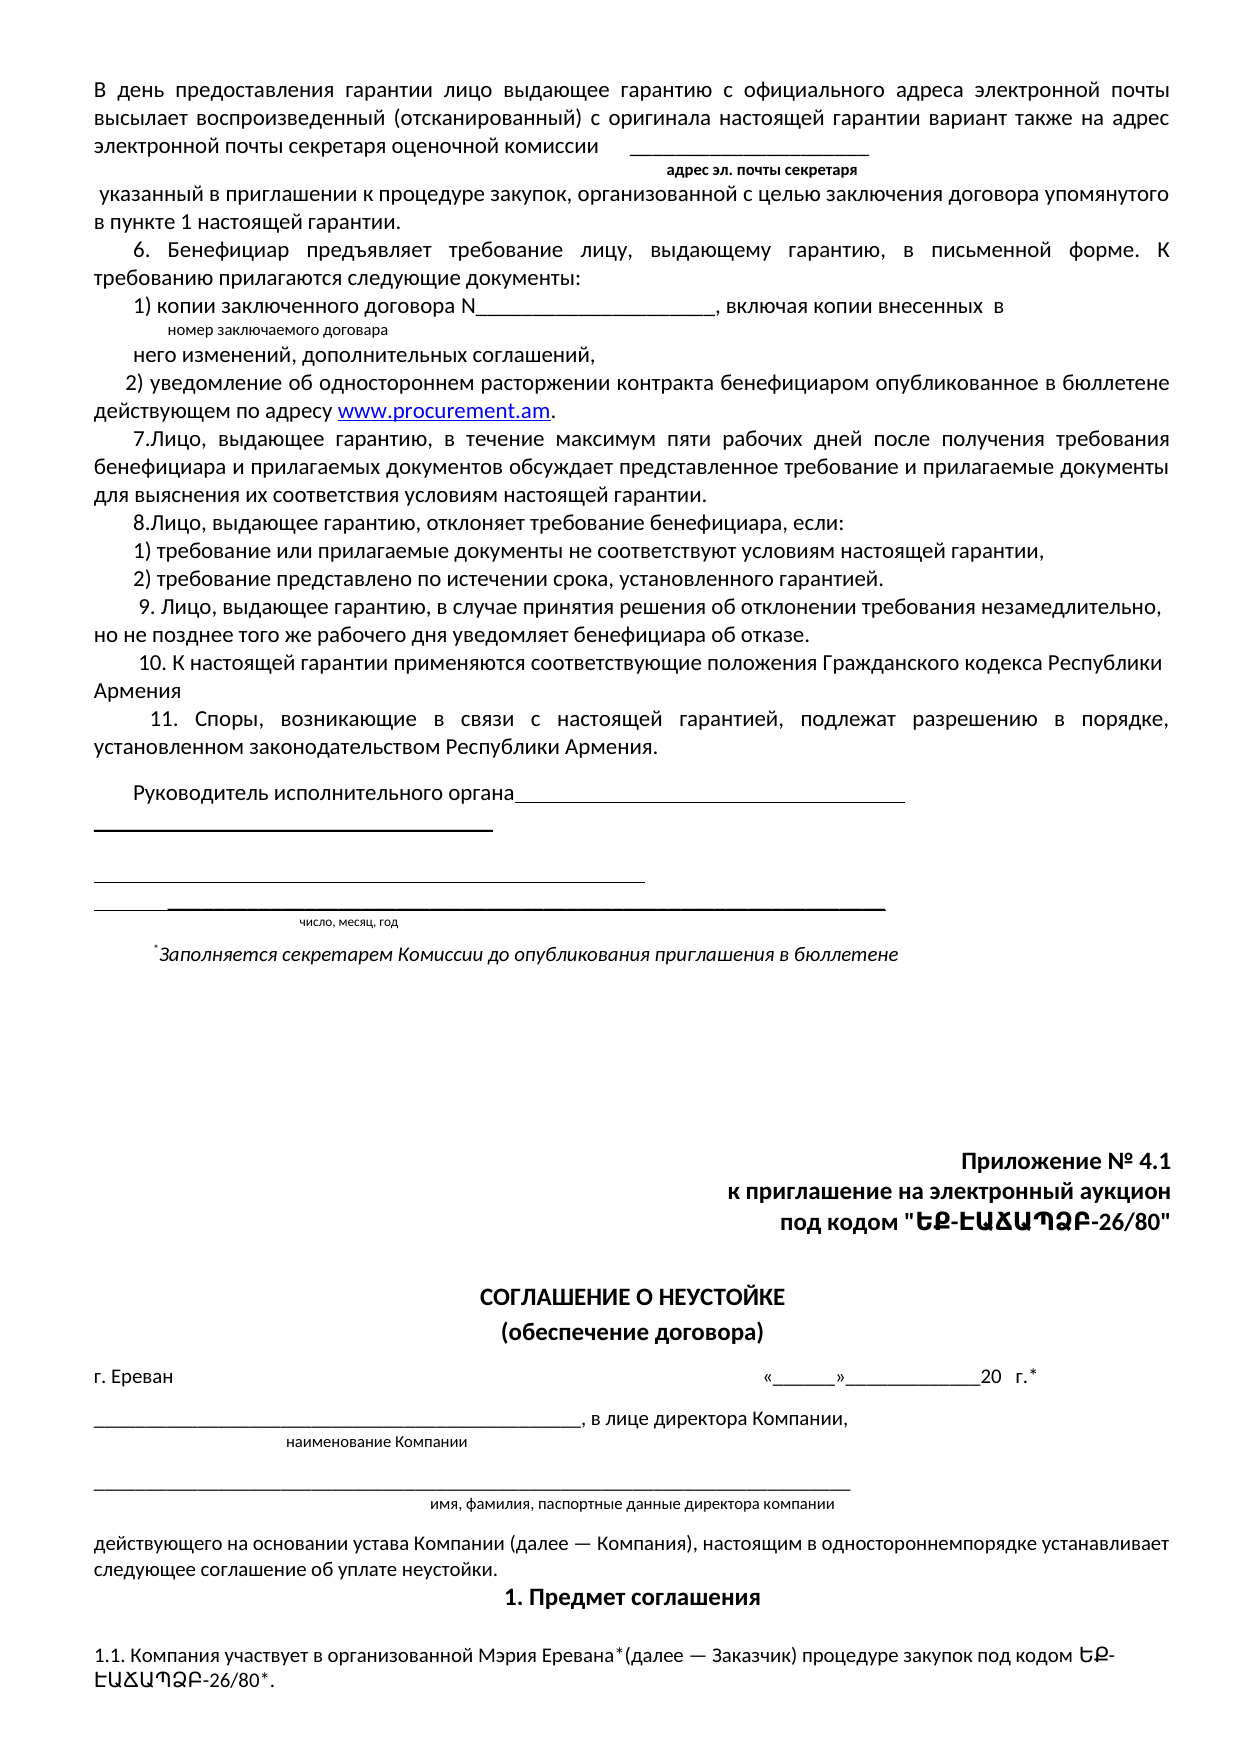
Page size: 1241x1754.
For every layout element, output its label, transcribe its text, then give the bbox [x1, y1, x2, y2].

text 1) копии заключенного договора N_____________________, включая копии внесенных в [94, 291, 1171, 319]
text к приглашение на электронный аукцион [94, 1176, 1171, 1206]
text Приложение № 4.1 [94, 1145, 1171, 1176]
text _______________________________________________________________ [94, 857, 1171, 914]
text наименование Компании [286, 1431, 1171, 1451]
text (обеспечение договора) [94, 1316, 1171, 1347]
text 1) требование или прилагаемые документы не соответствуют условиям настоящей гарантии, [94, 536, 1171, 564]
table_header г. Ереван [83, 1364, 581, 1406]
text 1.1. Компания участвует в организованной Мэрия Еревана*(далее — Заказчик) процедуре закупок под кодом ԵՔ-ԷԱՃԱՊՁԲ-26/80*. [94, 1642, 1171, 1693]
text 8.Лицо, выдающее гарантию, отклоняет требование бенефициара, если: [94, 508, 1171, 536]
text 9. Лицо, выдающее гарантию, в случае принятия решения об отклонении требования незамедлительно, но не позднее того же рабочего дня уведомляет бенефициара об отказе. [94, 592, 1171, 648]
text 2) требование представлено по истечении срока, установленного гарантией. [94, 564, 1171, 592]
text адрес эл. почты секретаря [610, 159, 1171, 179]
text 1. Предмет соглашения [94, 1581, 1171, 1612]
text число, месяц, год [94, 914, 1171, 942]
text указанный в приглашении к процедуре закупок, организованной с целью заключения договора упомянутого в пункте 1 настоящей гарантии. [94, 179, 1171, 235]
text 2) уведомление об одностороннем расторжении контракта бенефициаром опубликованное в бюллетене действующем по адресу www.procurement.am. [94, 368, 1171, 424]
text 6. Бенефициар предъявляет требование лицу, выдающему гарантию, в письменной форме. К требованию прилагаются следующие документы: [94, 235, 1171, 291]
text него изменений, дополнительных соглашений, [94, 340, 1171, 368]
text 11. Споры, возникающие в связи с настоящей гарантией, подлежат разрешению в порядке, установленном законодательством Республики Армения. [94, 704, 1171, 760]
text под кодом "ԵՔ-ԷԱՃԱՊՁԲ-26/80" [94, 1206, 1171, 1237]
text имя, фамилия, паспортные данные директора компании [94, 1493, 1171, 1514]
text В день предоставления гарантии лицо выдающее гарантию с официального адреса электронной почты высылает воспроизведенный (отсканированный) с оригинала настоящей гарантии вариант также на адрес электронной почты секретаря оценочной комиссии _____________________ [94, 75, 1171, 159]
text _________________________________________________________________________ [94, 1468, 1171, 1493]
text 7.Лицо, выдающее гарантию, в течение максимум пяти рабочих дней после получения требования бенефициара и прилагаемых документов обсуждает представленное требование и прилагаемые документы для выяснения их соответствия условиям настоящей гарантии. [94, 424, 1171, 508]
table_header «______»_____________20 г.* [581, 1364, 1050, 1406]
text *Заполняется секретарем Комиссии до опубликования приглашения в бюллетене [94, 942, 1171, 967]
text Руководитель исполнительного органа ___________________________________ [94, 778, 1171, 834]
text 10. К настоящей гарантии применяются соответствующие положения Гражданского кодекса Республики Армения [94, 648, 1171, 704]
text _______________________________________________, в лице директора Компании, [94, 1406, 1171, 1431]
text СОГЛАШЕНИЕ О НЕУСТОЙКЕ [94, 1281, 1171, 1312]
text номер заключаемого договара [94, 319, 1171, 340]
text действующего на основании устава Компании (далее — Компания), настоящим в одностороннемпорядке устанавливает следующее соглашение об уплате неустойки. [94, 1530, 1171, 1581]
